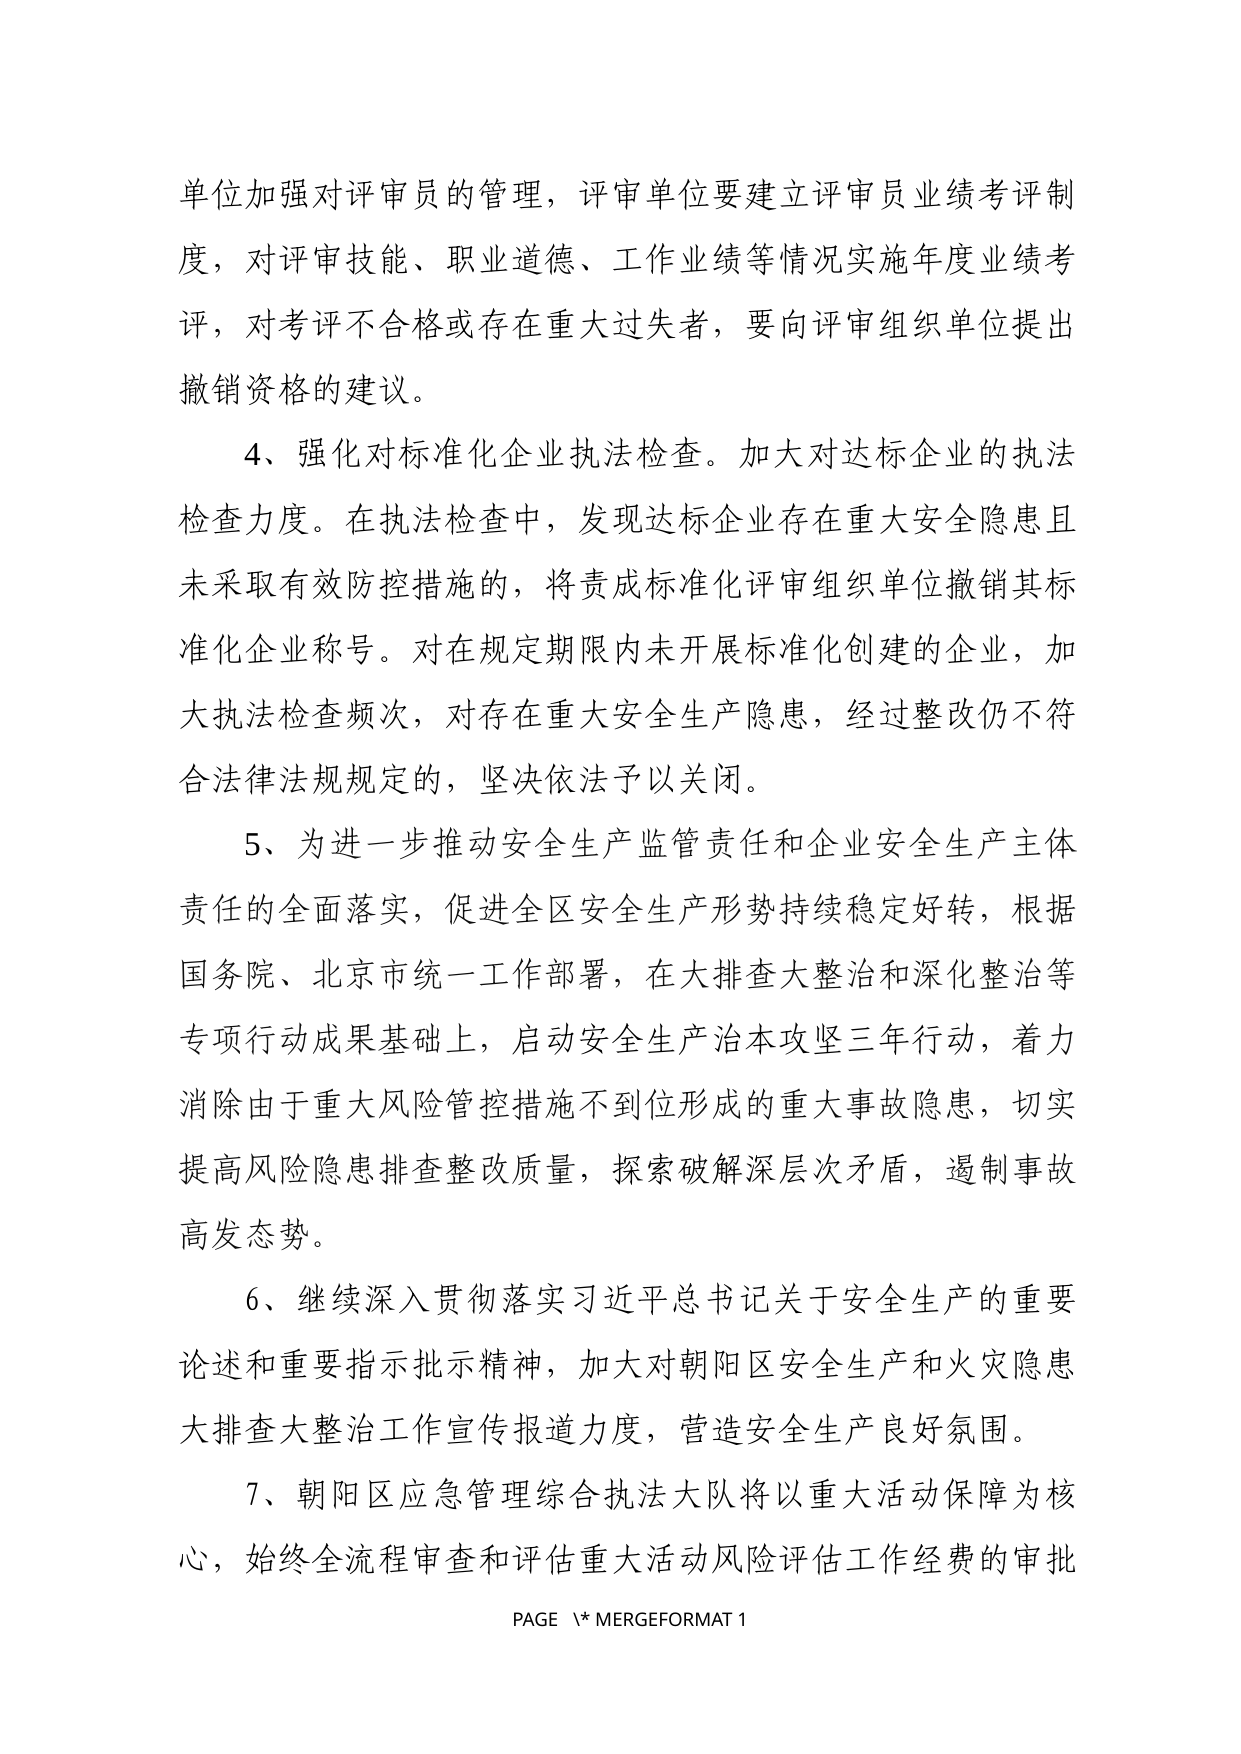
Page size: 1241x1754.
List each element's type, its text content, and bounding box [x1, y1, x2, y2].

text 5、为进一步推动安全生产监管责任和企业安全生产主体责任的全面落实，促进全区安全生产形势持续稳定好转，根据国务院、北京市统一工作部署，在大排查大整治和深化整治等专项行动成果基础上，启动安全生产治本攻坚三年行动，着力消除由于重大风险管控措施不到位形成的重大事故隐患，切实提高风险隐患排查整改质量，探索破解深层次矛盾，遏制事故高发态势。 [177, 810, 1078, 1265]
text 4、强化对标准化企业执法检查。加大对达标企业的执法检查力度。在执法检查中，发现达标企业存在重大安全隐患且未采取有效防控措施的，将责成标准化评审组织单位撤销其标准化企业称号。对在规定期限内未开展标准化创建的企业，加大执法检查频次，对存在重大安全生产隐患，经过整改仍不符合法律法规规定的，坚决依法予以关闭。 [177, 420, 1078, 810]
text 6、继续深入贯彻落实习近平总书记关于安全生产的重要论述和重要指示批示精神，加大对朝阳区安全生产和火灾隐患大排查大整治工作宣传报道力度，营造安全生产良好氛围。 [177, 1265, 1078, 1460]
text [177, 160, 1078, 420]
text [177, 1460, 1078, 1590]
